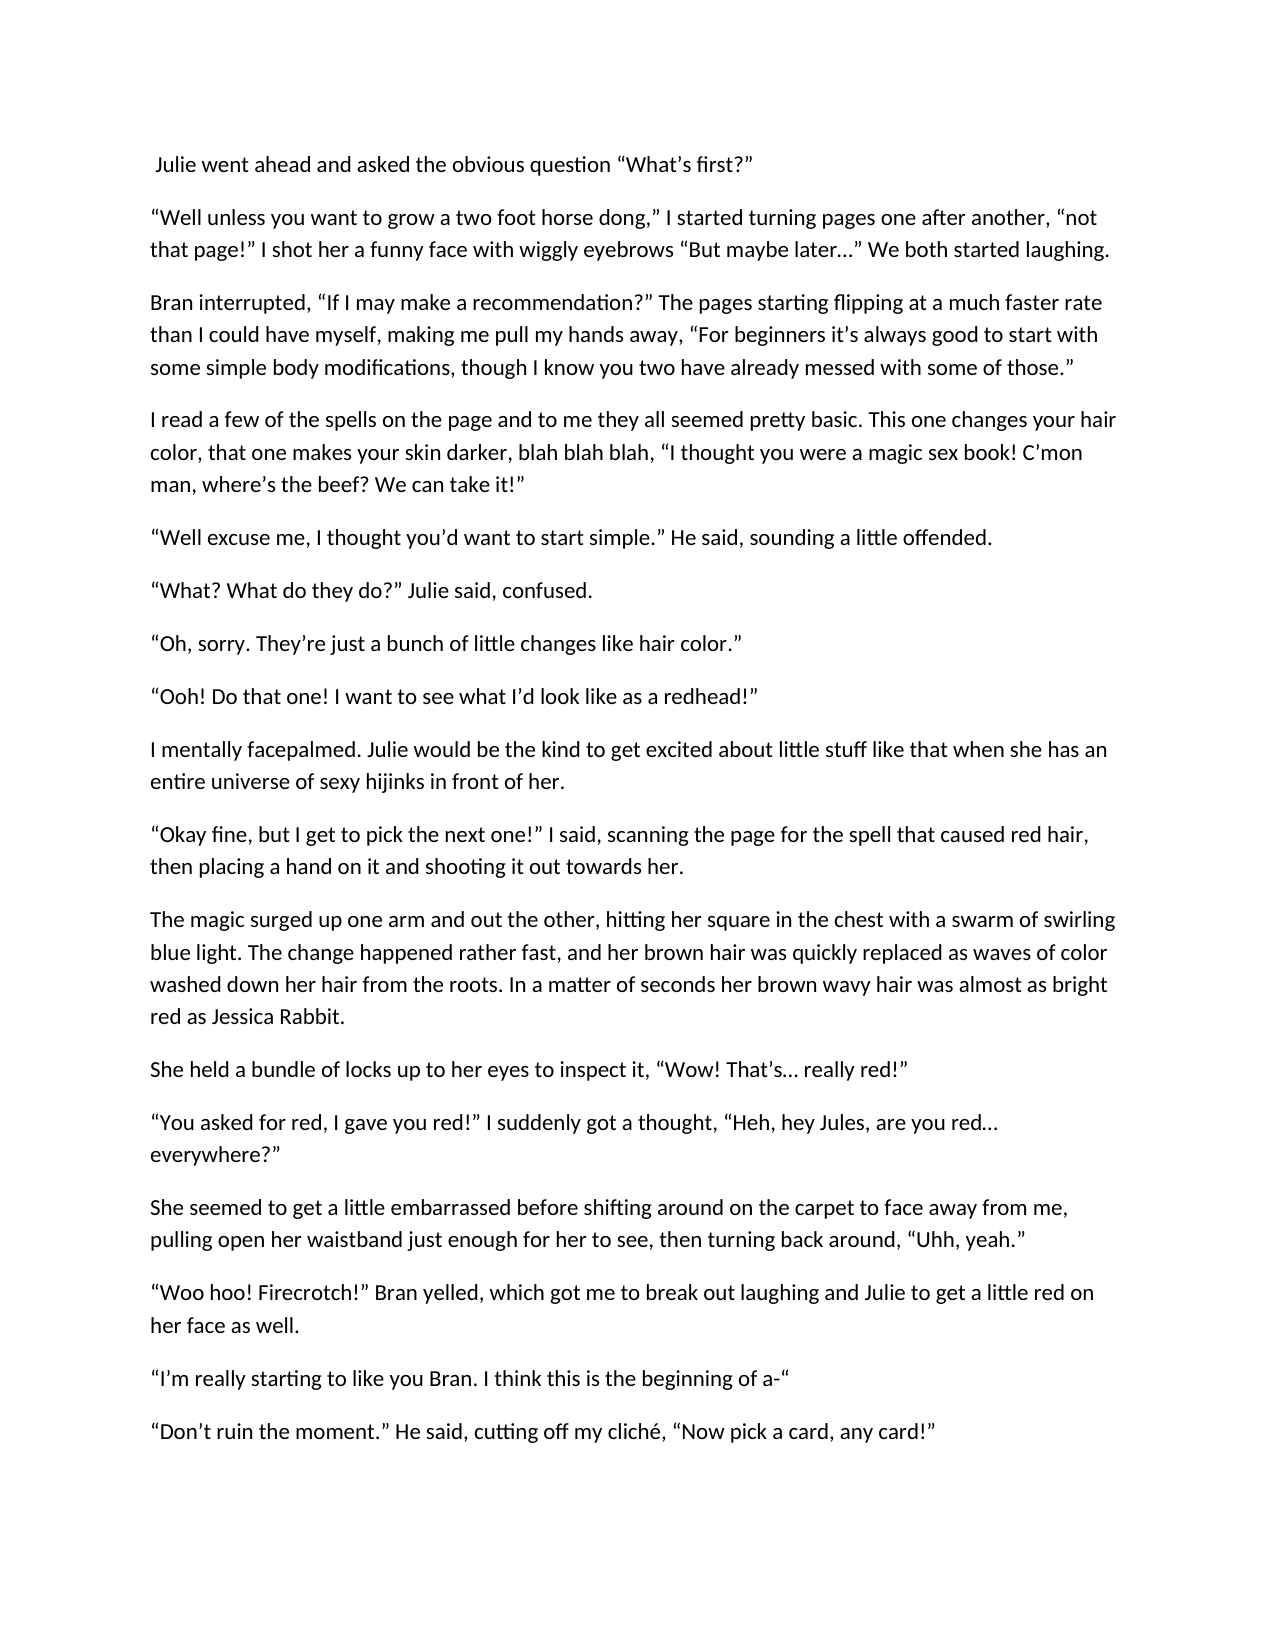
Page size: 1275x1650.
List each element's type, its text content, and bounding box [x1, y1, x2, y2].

text “Well unless you want to grow a two foot horse dong,” I started turning pages one after another, “not that page!” I shot her a funny face with wiggly eyebrows “But maybe later…” We both started laughing. [150, 203, 1125, 263]
text “I’m really starting to like you Bran. I think this is the beginning of a-“ [150, 1364, 1125, 1392]
text Bran interrupted, “If I may make a recommendation?” The pages starting flipping at a much faster rate than I could have myself, making me pull my hands away, “For beginners it’s always good to start with some simple body modifications, though I know you two have already messed with some of those.” [150, 288, 1125, 381]
text “Don’t ruin the moment.” He said, cutting off my cliché, “Now pick a card, any card!” [150, 1417, 1125, 1445]
text “Okay fine, but I get to pick the next one!” I said, scanning the page for the spell that caused red hair, then placing a hand on it and shooting it out towards her. [150, 820, 1125, 881]
text “Well excuse me, I thought you’d want to start simple.” He said, sounding a little offended. [150, 523, 1125, 551]
text I read a few of the spells on the page and to me they all seemed pretty basic. This one changes your hair color, that one makes your skin darker, blah blah blah, “I thought you were a magic sex book! C’mon man, where’s the beef? We can take it!” [150, 406, 1125, 498]
text The magic surged up one arm and out the other, hitting her square in the chest with a swarm of swirling blue light. The change happened rather fast, and her brown hair was quickly replaced as waves of color washed down her hair from the roots. In a matter of seconds her brown wavy hair was almost as bright red as Jessica Rabbit. [150, 906, 1125, 1030]
text “Oh, sorry. They’re just a bunch of little changes like hair color.” [150, 629, 1125, 657]
text “What? What do they do?” Julie said, confused. [150, 576, 1125, 604]
text “Ooh! Do that one! I want to see what I’d look like as a redhead!” [150, 682, 1125, 710]
text I mentally facepalmed. Julie would be the kind to get excited about little stuff like that when she has an entire universe of sexy hijinks in front of her. [150, 735, 1125, 795]
text “You asked for red, I gave you red!” I suddenly got a thought, “Heh, hey Jules, are you red… everywhere?” [150, 1108, 1125, 1168]
text Julie went ahead and asked the obvious question “What’s first?” [150, 150, 1125, 178]
text She held a bundle of locks up to her eyes to inspect it, “Wow! That’s… really red!” [150, 1055, 1125, 1083]
text “Woo hoo! Firecrotch!” Bran yelled, which got me to break out laughing and Julie to get a little red on her face as well. [150, 1278, 1125, 1339]
text She seemed to get a little embarrassed before shifting around on the carpet to face away from me, pulling open her waistband just enough for her to see, then turning back around, “Uhh, yeah.” [150, 1193, 1125, 1253]
